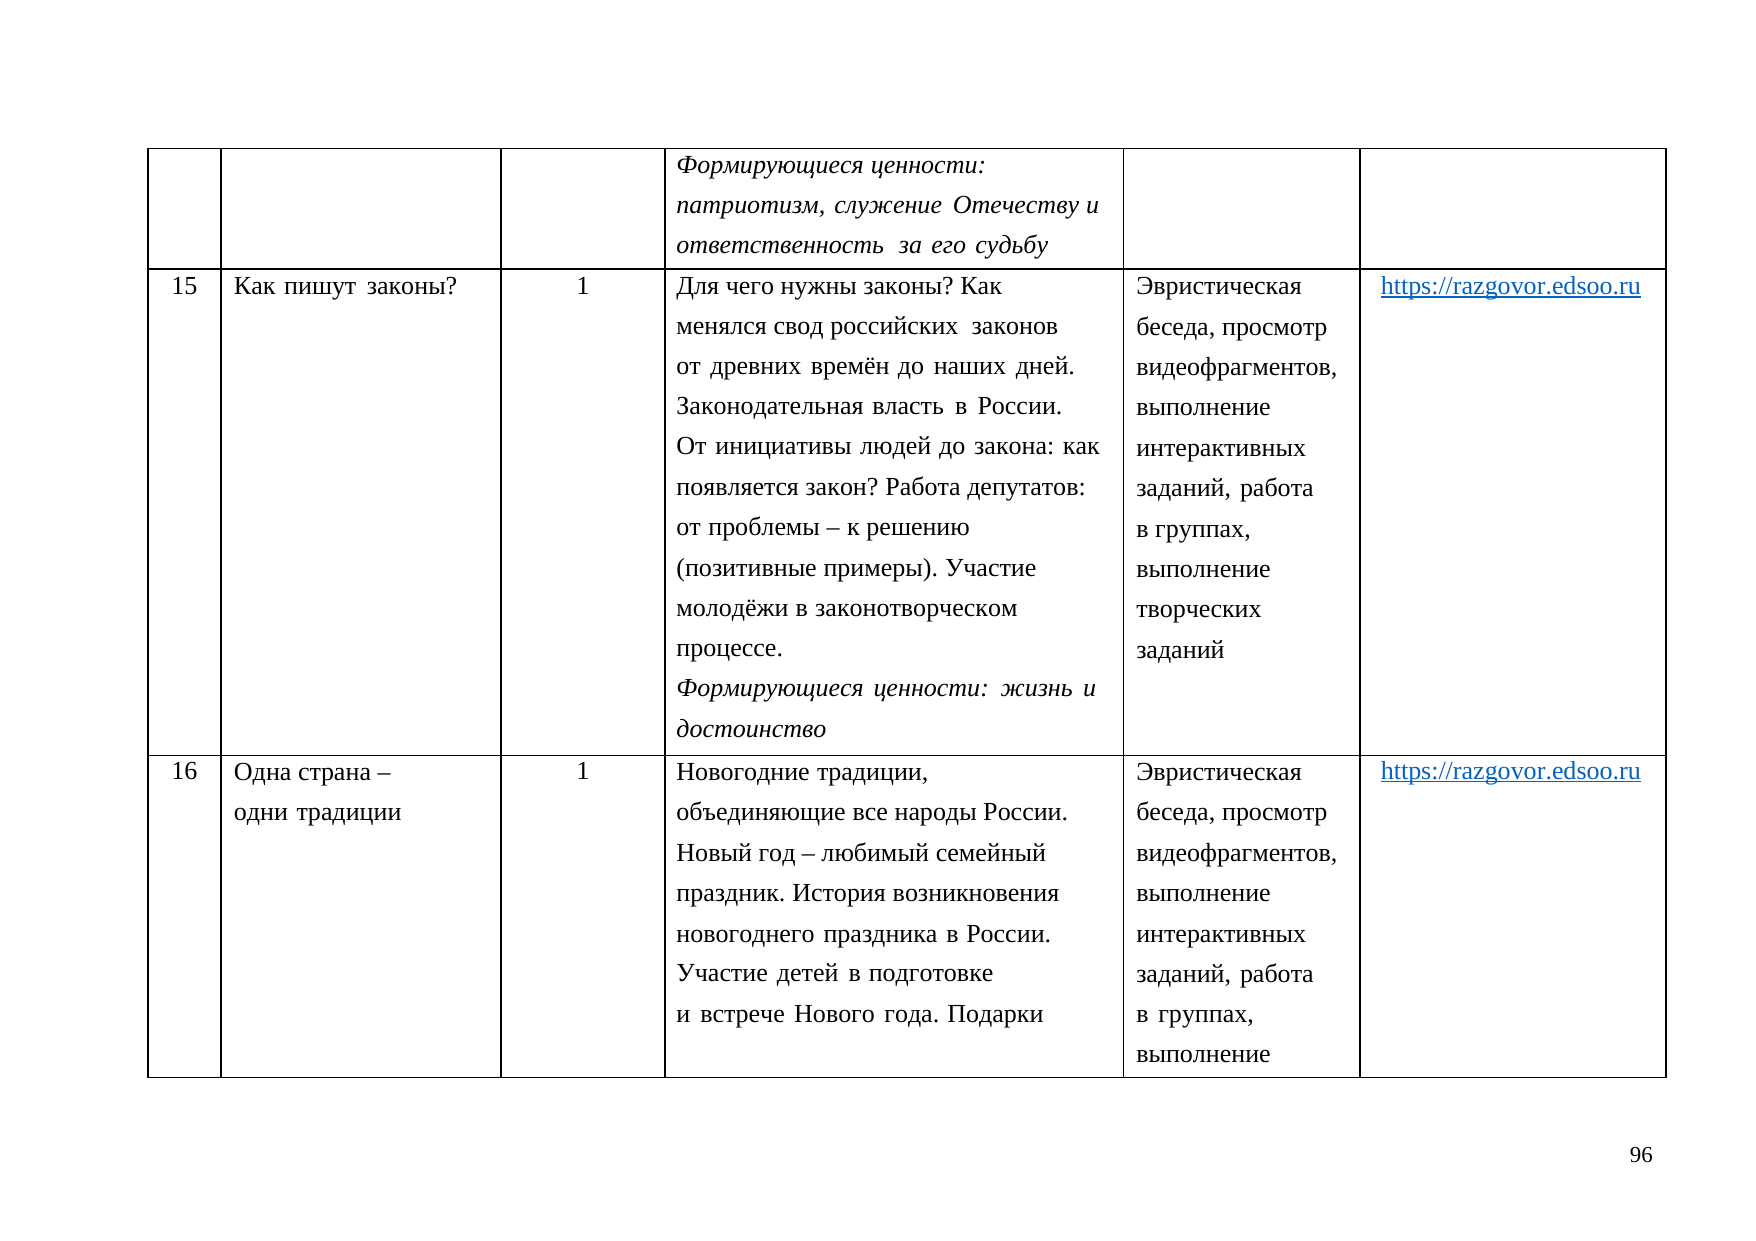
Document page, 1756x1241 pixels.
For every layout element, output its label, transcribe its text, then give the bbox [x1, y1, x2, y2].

table_cell 16 [149, 756, 220, 1077]
table_cell https://razgovor.edsoo.ru [1361, 756, 1665, 1077]
table_cell Одна страна – одни традиции [222, 756, 500, 1077]
table_cell 15 [149, 270, 220, 754]
table_header [222, 149, 500, 268]
table_cell https://razgovor.edsoo.ru [1361, 270, 1665, 754]
table_cell Как пишут законы? [222, 270, 500, 754]
table_header [502, 149, 664, 268]
table_cell Новогодние традиции, объединяющие все народы России. Новый год – любимый семейный праздник. История возникновения новогоднего праздника в России. Участие детей в подготовке и встрече Нового года. Подарки [666, 756, 1123, 1077]
table_cell 1 [502, 756, 664, 1077]
table_header [1361, 149, 1665, 268]
table_cell 1 [502, 270, 664, 754]
table_header [1124, 149, 1359, 268]
table_cell Эвристическая беседа, просмотр видеофрагментов, выполнение интерактивных заданий, работа в группах, выполнение [1124, 756, 1359, 1077]
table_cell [1124, 270, 1359, 754]
table_cell Для чего нужны законы? Как менялся свод российских законов от древних времён до наших дней. Законодательная власть в России. От инициативы людей до закона: как появляется закон? Работа депутатов: от проблемы – к решению (позитивные примеры). Участие молодёжи в законотворческом процессе. Формирующиеся ценности: жизнь и достоинство [666, 270, 1123, 754]
table_header [149, 149, 220, 268]
table_header Формирующиеся ценности: патриотизм, служение Отечеству и ответственность за его судьбу [666, 149, 1123, 268]
